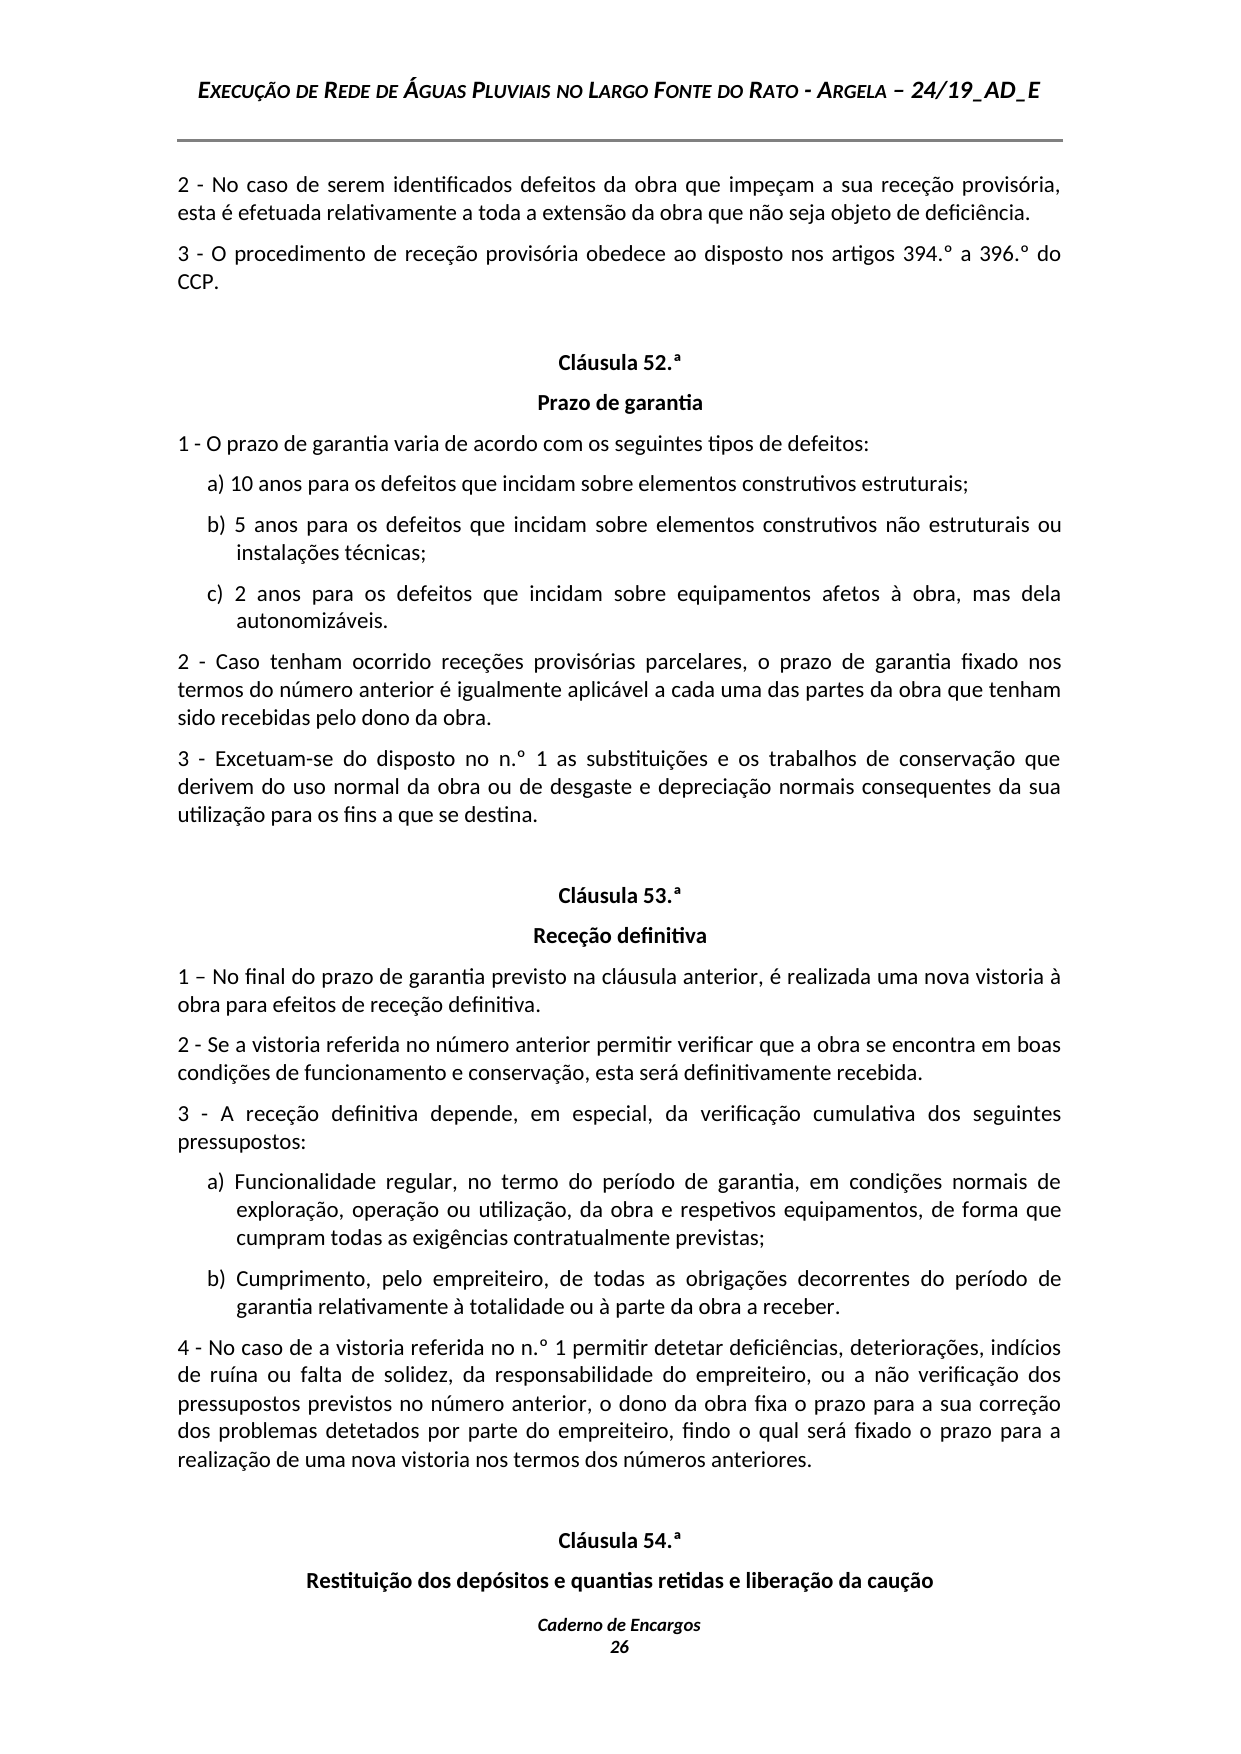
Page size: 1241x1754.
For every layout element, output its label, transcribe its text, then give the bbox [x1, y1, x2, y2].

text a) Funcionalidade regular, no termo do período de garantia, em condições normais de exploração, operação ou utilização, da obra e respetivos equipamentos, de forma que cumpram todas as exigências contratualmente previstas; [207, 1167, 1063, 1252]
text Cláusula 52.ª [177, 348, 1063, 376]
text Cláusula 53.ª [177, 881, 1063, 909]
text 3 - O procedimento de receção provisória obedece ao disposto nos artigos 394.º a 396.º do CCP. [177, 239, 1063, 295]
text Prazo de garantia [177, 388, 1063, 417]
text Receção definitiva [177, 921, 1063, 949]
text 1 - O prazo de garantia varia de acordo com os seguintes tipos de defeitos: [177, 429, 1063, 457]
text 3 - A receção definitiva depende, em especial, da verificação cumulativa dos seguintes pressupostos: [177, 1099, 1063, 1155]
text Restituição dos depósitos e quantias retidas e liberação da caução [177, 1566, 1063, 1594]
text b) Cumprimento, pelo empreiteiro, de todas as obrigações decorrentes do período de garantia relativamente à totalidade ou à parte da obra a receber. [207, 1264, 1063, 1320]
text 2 - Caso tenham ocorrido receções provisórias parcelares, o prazo de garantia fixado nos termos do número anterior é igualmente aplicável a cada uma das partes da obra que tenham sido recebidas pelo dono da obra. [177, 647, 1063, 731]
text a) 10 anos para os defeitos que incidam sobre elementos construtivos estruturais; [207, 469, 1063, 498]
text 4 - No caso de a vistoria referida no n.º 1 permitir detetar deficiências, deteriorações, indícios de ruína ou falta de solidez, da responsabilidade do empreiteiro, ou a não verificação dos pressupostos previstos no número anterior, o dono da obra fixa o prazo para a sua correção dos problemas detetados por parte do empreiteiro, findo o qual será fixado o prazo para a realização de uma nova vistoria nos termos dos números anteriores. [177, 1333, 1063, 1473]
text c) 2 anos para os defeitos que incidam sobre equipamentos afetos à obra, mas dela autonomizáveis. [207, 579, 1063, 635]
text 3 - Excetuam-se do disposto no n.º 1 as substituições e os trabalhos de conservação que derivem do uso normal da obra ou de desgaste e depreciação normais consequentes da sua utilização para os fins a que se destina. [177, 744, 1063, 828]
text 2 - No caso de serem identificados defeitos da obra que impeçam a sua receção provisória, esta é efetuada relativamente a toda a extensão da obra que não seja objeto de deficiência. [177, 170, 1063, 226]
text b) 5 anos para os defeitos que incidam sobre elementos construtivos não estruturais ou instalações técnicas; [207, 510, 1063, 566]
text 1 – No final do prazo de garantia previsto na cláusula anterior, é realizada uma nova vistoria à obra para efeitos de receção definitiva. [177, 962, 1063, 1018]
text 2 - Se a vistoria referida no número anterior permitir verificar que a obra se encontra em boas condições de funcionamento e conservação, esta será definitivamente recebida. [177, 1030, 1063, 1086]
text Cláusula 54.ª [177, 1526, 1063, 1554]
